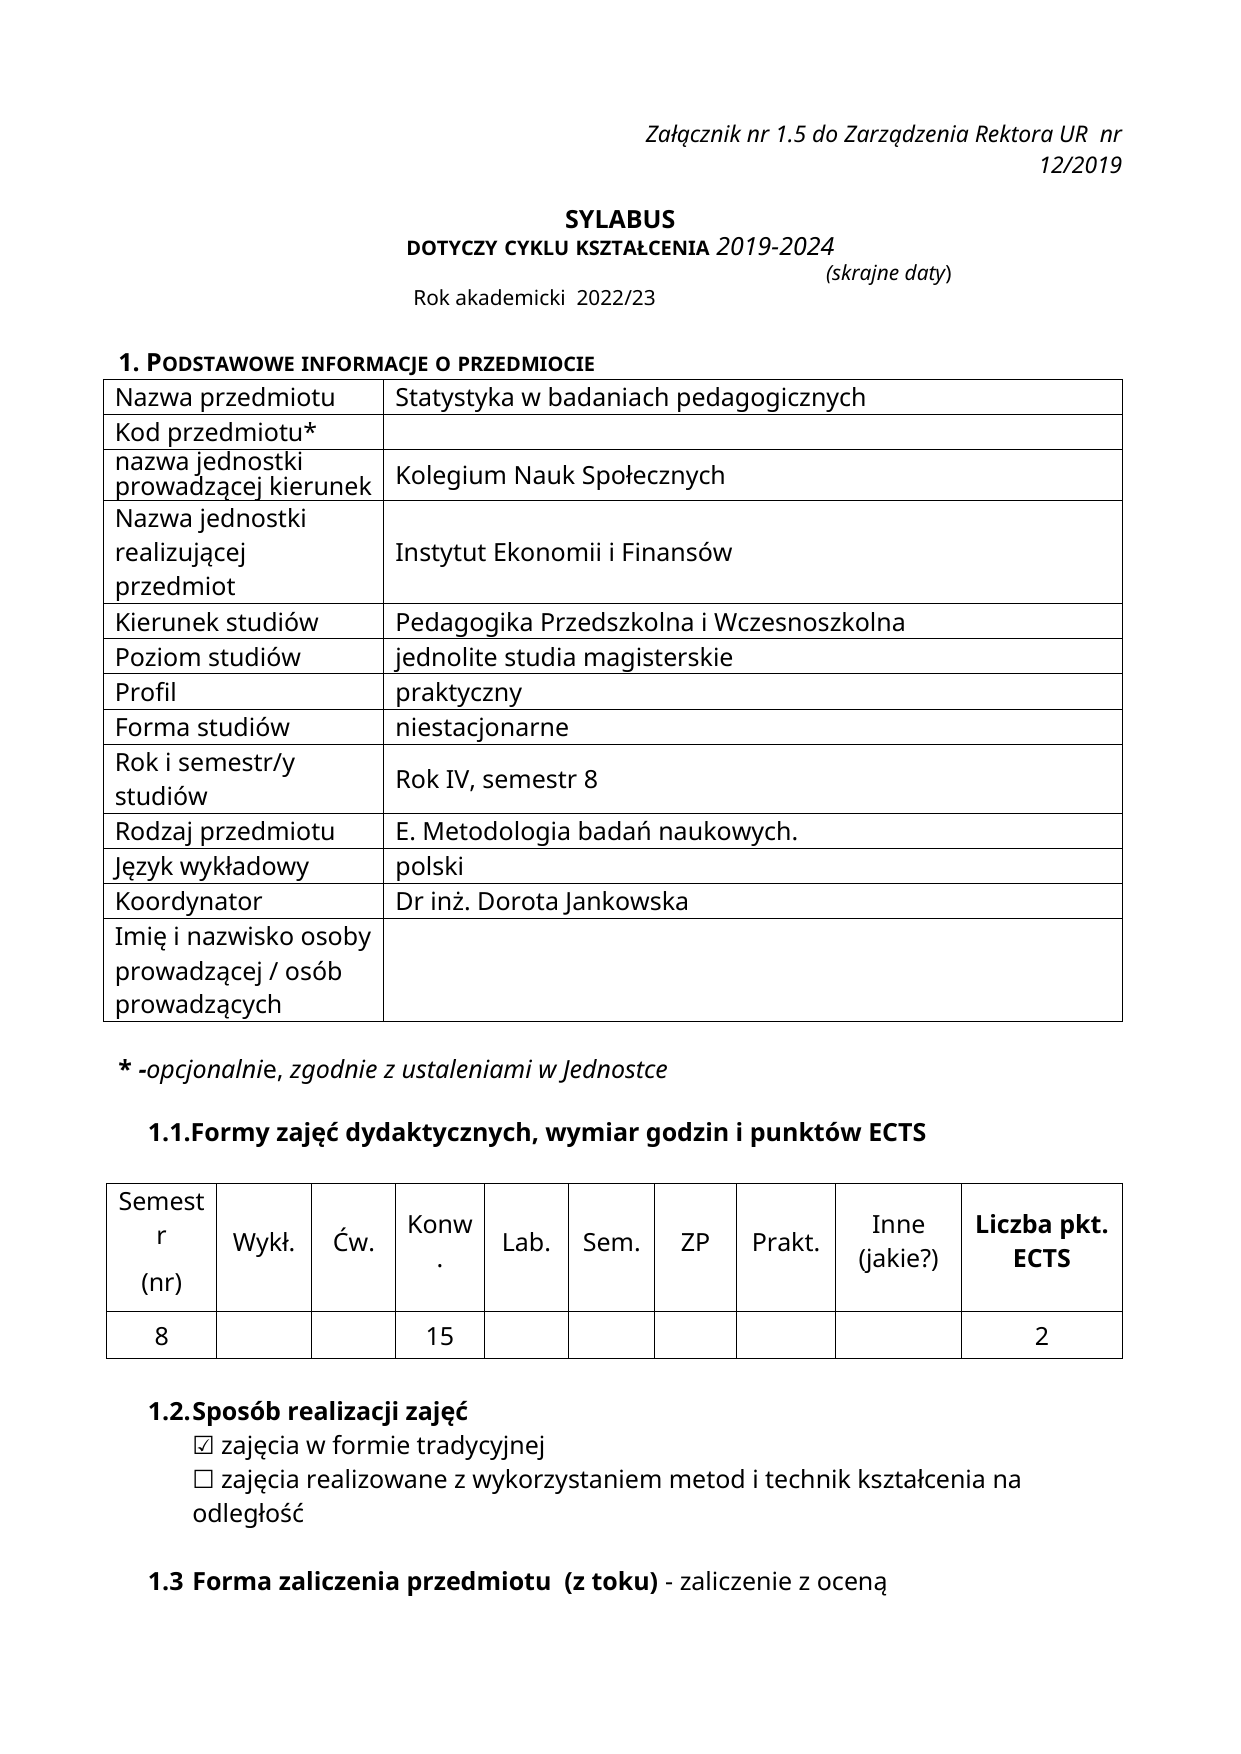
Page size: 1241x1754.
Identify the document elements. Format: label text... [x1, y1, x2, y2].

table_cell [569, 1312, 654, 1358]
table_cell 8 [107, 1312, 216, 1358]
text Rok akademicki 2022/23 [118, 286, 1122, 311]
table_cell Instytut Ekonomii i Finansów [384, 501, 1122, 603]
table_header Liczba pkt. ECTS [962, 1184, 1122, 1311]
table_cell Koordynator [104, 884, 383, 918]
table_header Wykł. [217, 1184, 311, 1311]
text ☐ zajęcia realizowane z wykorzystaniem metod i technik kształcenia na odległość [192, 1461, 1122, 1529]
table_cell Język wykładowy [104, 849, 383, 883]
text 1. Podstawowe informacje o przedmiocie [118, 344, 1122, 379]
table_cell Kod przedmiotu* [104, 415, 383, 449]
table_cell [384, 415, 1122, 449]
table_cell Poziom studiów [104, 639, 383, 673]
text dotyczy cyklu kształcenia 2019-2024 [118, 236, 1122, 261]
table_cell [836, 1312, 961, 1358]
text 1.1.Formy zajęć dydaktycznych, wymiar godzin i punktów ECTS [148, 1115, 1122, 1149]
text 1.3 Forma zaliczenia przedmiotu (z toku) - zaliczenie z oceną [148, 1564, 1122, 1598]
table_header Konw. [396, 1184, 484, 1311]
table_cell 15 [396, 1312, 484, 1358]
table_cell polski [384, 849, 1122, 883]
text SYLABUS [118, 201, 1122, 236]
table_cell Imię i nazwisko osoby prowadzącej / osób prowadzących [104, 919, 383, 1021]
table_cell [384, 919, 1122, 1021]
table_cell 2 [962, 1312, 1122, 1358]
table_cell Nazwa jednostki realizującej przedmiot [104, 501, 383, 603]
table_header Prakt. [737, 1184, 835, 1311]
table_cell Rok IV, semestr 8 [384, 745, 1122, 813]
table_cell E. Metodologia badań naukowych. [384, 814, 1122, 848]
table_header Nazwa przedmiotu [104, 380, 383, 414]
table_cell jednolite studia magisterskie [384, 639, 1122, 673]
table_cell [737, 1312, 835, 1358]
table_cell Rodzaj przedmiotu [104, 814, 383, 848]
text (skrajne daty) [118, 261, 1122, 286]
table_cell [485, 1312, 568, 1358]
table_cell praktyczny [384, 674, 1122, 708]
text * -opcjonalnie, zgodnie z ustaleniami w Jednostce [118, 1051, 1122, 1086]
text 1.2. Sposób realizacji zajęć [148, 1393, 1122, 1427]
table_cell [312, 1312, 395, 1358]
table_cell [655, 1312, 736, 1358]
table_header Ćw. [312, 1184, 395, 1311]
table_header Semestr (nr) [107, 1184, 216, 1311]
table_cell Pedagogika Przedszkolna i Wczesnoszkolna [384, 604, 1122, 638]
table_cell Kolegium Nauk Społecznych [384, 450, 1122, 500]
table_cell Rok i semestr/y studiów [104, 745, 383, 813]
table_header ZP [655, 1184, 736, 1311]
table_header Statystyka w badaniach pedagogicznych [384, 380, 1122, 414]
text ☑ zajęcia w formie tradycyjnej [192, 1427, 1122, 1461]
table_cell Forma studiów [104, 710, 383, 743]
table_cell niestacjonarne [384, 710, 1122, 743]
table_cell Profil [104, 674, 383, 708]
text Załącznik nr 1.5 do Zarządzenia Rektora UR nr 12/2019 [118, 118, 1122, 181]
table_header Lab. [485, 1184, 568, 1311]
table_cell Dr inż. Dorota Jankowska [384, 884, 1122, 918]
table_cell nazwa jednostki prowadzącej kierunek [104, 450, 383, 500]
table_header Sem. [569, 1184, 654, 1311]
table_cell [217, 1312, 311, 1358]
table_cell Kierunek studiów [104, 604, 383, 638]
table_header Inne (jakie?) [836, 1184, 961, 1311]
